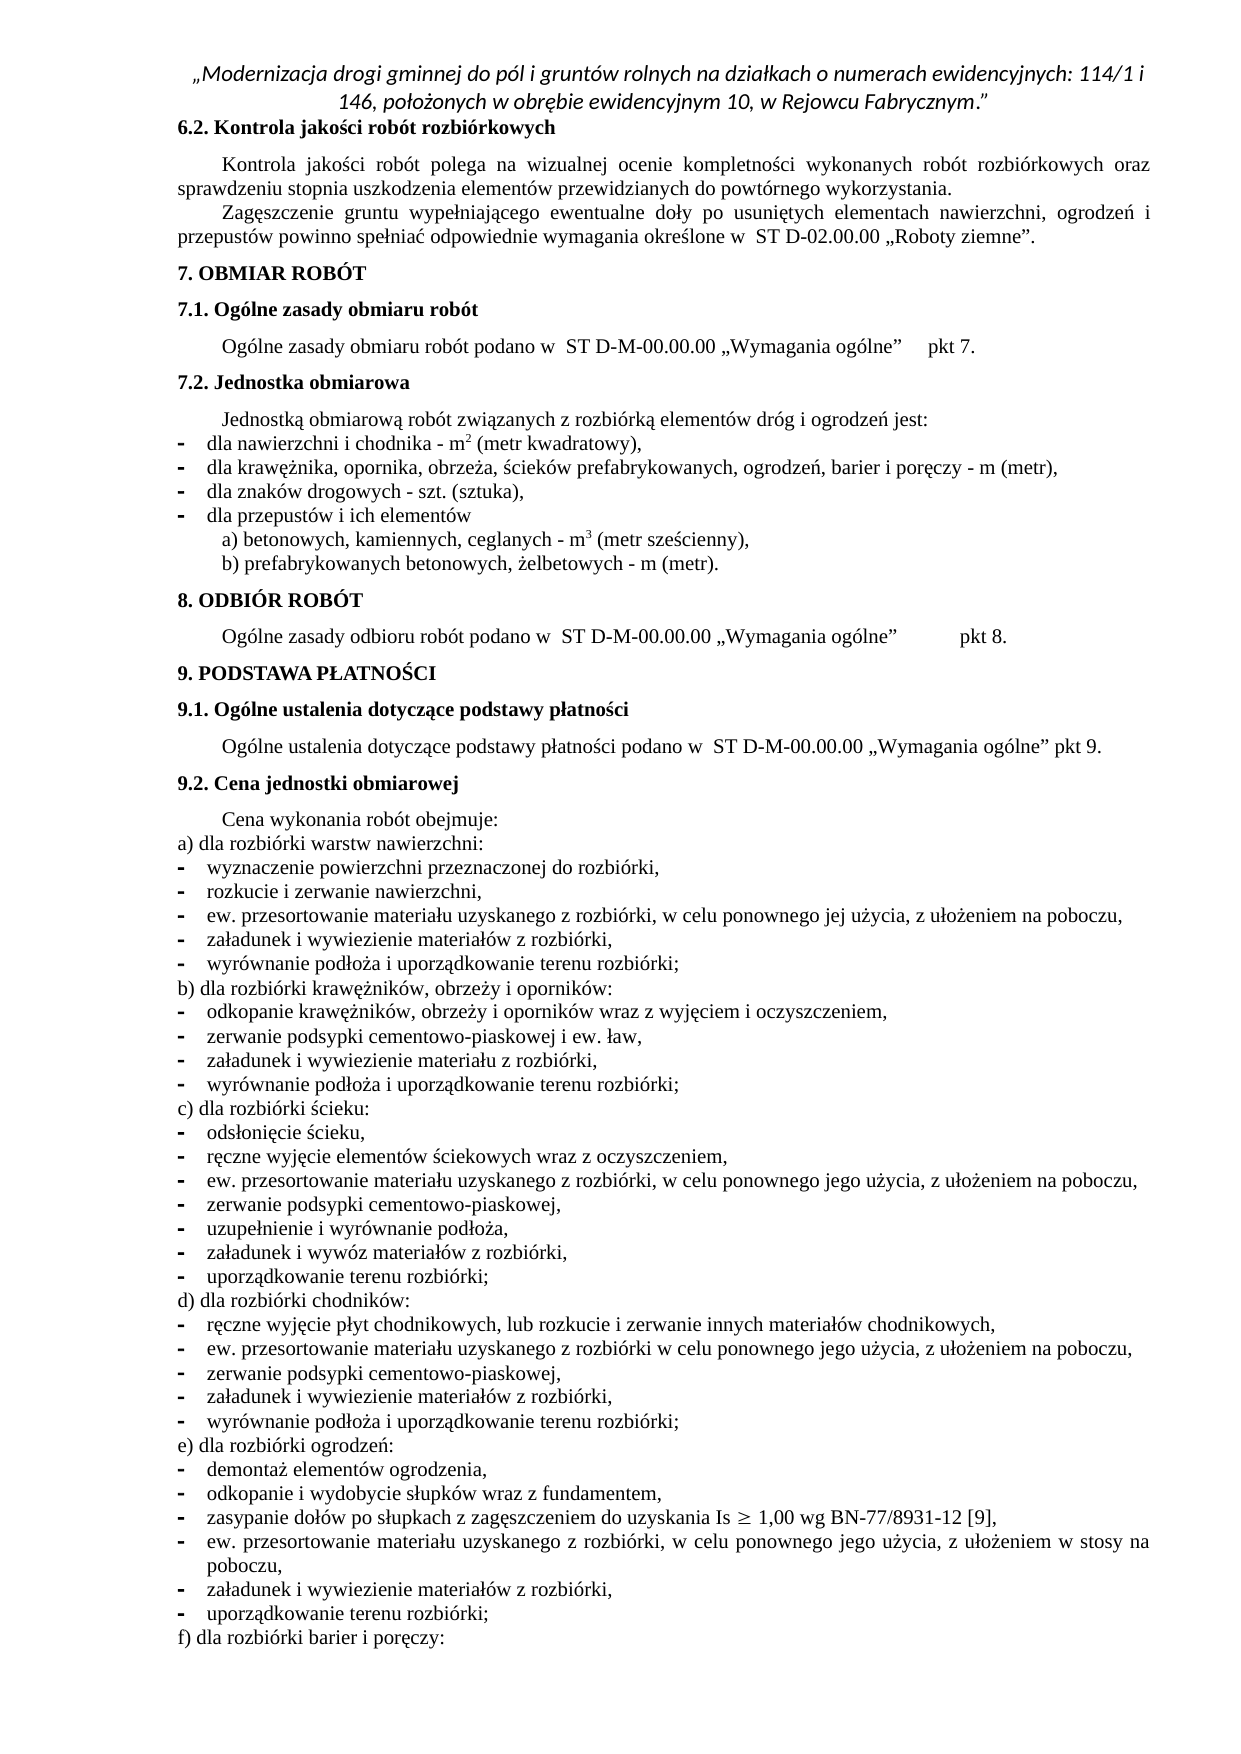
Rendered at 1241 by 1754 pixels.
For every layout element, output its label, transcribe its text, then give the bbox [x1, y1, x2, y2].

list zerwanie podsypki cementowo-piaskowej, [177, 1360, 1152, 1384]
list uporządkowanie terenu rozbiórki; [177, 1264, 1152, 1288]
list Ogólne zasady odbioru robót podano w ST D-M-00.00.00 „Wymagania ogólne” pkt 8. [177, 624, 1152, 648]
subtitle 8. ODBIÓR ROBÓT [177, 588, 1152, 612]
list d) dla rozbiórki chodników: [177, 1288, 1152, 1312]
list a) dla rozbiórki warstw nawierzchni: [177, 831, 1152, 855]
list wyznaczenie powierzchni przeznaczonej do rozbiórki, [177, 855, 1152, 879]
list dla znaków drogowych - szt. (sztuka), [177, 479, 1152, 503]
list załadunek i wywiezienie materiałów z rozbiórki, [177, 927, 1152, 951]
list uporządkowanie terenu rozbiórki; [177, 1601, 1152, 1625]
list demontaż elementów ogrodzenia, [177, 1457, 1152, 1481]
list c) dla rozbiórki ścieku: [177, 1096, 1152, 1120]
list zasypanie dołów po słupkach z zagęszczeniem do uzyskania Is  1,00 wg BN-77/8931-12 [9], [177, 1505, 1152, 1529]
list załadunek i wywiezienie materiałów z rozbiórki, [177, 1384, 1152, 1408]
list odkopanie krawężników, obrzeży i oporników wraz z wyjęciem i oczyszczeniem, [177, 999, 1152, 1023]
list Ogólne ustalenia dotyczące podstawy płatności podano w ST D-M-00.00.00 „Wymagania ogólne” pkt 9. [177, 734, 1152, 758]
list Kontrola jakości robót polega na wizualnej ocenie kompletności wykonanych robót rozbiórkowych oraz sprawdzeniu stopnia uszkodzenia elementów przewidzianych do powtórnego wykorzystania. [177, 152, 1152, 200]
subtitle 9.1. Ogólne ustalenia dotyczące podstawy płatności [177, 697, 1152, 721]
list a) betonowych, kamiennych, ceglanych - m3 (metr sześcienny), [177, 527, 1152, 551]
list Cena wykonania robót obejmuje: [177, 807, 1152, 831]
list wyrównanie podłoża i uporządkowanie terenu rozbiórki; [177, 1072, 1152, 1096]
list ew. przesortowanie materiału uzyskanego z rozbiórki w celu ponownego jego użycia, z ułożeniem na poboczu, [177, 1336, 1152, 1360]
list ew. przesortowanie materiału uzyskanego z rozbiórki, w celu ponownego jego użycia, z ułożeniem na poboczu, [177, 1168, 1152, 1192]
list wyrównanie podłoża i uporządkowanie terenu rozbiórki; [177, 951, 1152, 975]
list e) dla rozbiórki ogrodzeń: [177, 1433, 1152, 1457]
list wyrównanie podłoża i uporządkowanie terenu rozbiórki; [177, 1408, 1152, 1433]
list f) dla rozbiórki barier i poręczy: [177, 1625, 1152, 1649]
subtitle 9.2. Cena jednostki obmiarowej [177, 770, 1152, 794]
subtitle 7.1. Ogólne zasady obmiaru robót [177, 297, 1152, 321]
subtitle 9. PODSTAWA PŁATNOŚCI [177, 661, 1152, 685]
list załadunek i wywóz materiałów z rozbiórki, [177, 1240, 1152, 1264]
subtitle 6.2. Kontrola jakości robót rozbiórkowych [177, 115, 1152, 139]
list ew. przesortowanie materiału uzyskanego z rozbiórki, w celu ponownego jej użycia, z ułożeniem na poboczu, [177, 903, 1152, 927]
list Ogólne zasady obmiaru robót podano w ST D-M-00.00.00 „Wymagania ogólne” pkt 7. [177, 333, 1152, 358]
list załadunek i wywiezienie materiału z rozbiórki, [177, 1048, 1152, 1072]
list rozkucie i zerwanie nawierzchni, [177, 879, 1152, 903]
list b) prefabrykowanych betonowych, żelbetowych - m (metr). [177, 551, 1152, 575]
list dla krawężnika, opornika, obrzeża, ścieków prefabrykowanych, ogrodzeń, barier i poręczy - m (metr), [177, 455, 1152, 479]
list odsłonięcie ścieku, [177, 1120, 1152, 1144]
subtitle 7.2. Jednostka obmiarowa [177, 370, 1152, 394]
list dla nawierzchni i chodnika - m2 (metr kwadratowy), [177, 431, 1152, 455]
list dla przepustów i ich elementów [177, 503, 1152, 527]
list Zagęszczenie gruntu wypełniającego ewentualne doły po usuniętych elementach nawierzchni, ogrodzeń i przepustów powinno spełniać odpowiednie wymagania określone w ST D-02.00.00 „Roboty ziemne”. [177, 200, 1152, 248]
list zerwanie podsypki cementowo-piaskowej i ew. ław, [177, 1023, 1152, 1048]
list zerwanie podsypki cementowo-piaskowej, [177, 1192, 1152, 1216]
text b) dla rozbiórki krawężników, obrzeży i oporników: [177, 975, 1152, 999]
list ręczne wyjęcie płyt chodnikowych, lub rozkucie i zerwanie innych materiałów chodnikowych, [177, 1312, 1152, 1336]
list ew. przesortowanie materiału uzyskanego z rozbiórki, w celu ponownego jego użycia, z ułożeniem w stosy na poboczu, [177, 1529, 1152, 1577]
list ręczne wyjęcie elementów ściekowych wraz z oczyszczeniem, [177, 1144, 1152, 1168]
list odkopanie i wydobycie słupków wraz z fundamentem, [177, 1481, 1152, 1505]
list Jednostką obmiarową robót związanych z rozbiórką elementów dróg i ogrodzeń jest: [177, 407, 1152, 431]
subtitle 7. OBMIAR ROBÓT [177, 260, 1152, 284]
list uzupełnienie i wyrównanie podłoża, [177, 1216, 1152, 1240]
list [177, 1577, 1152, 1601]
